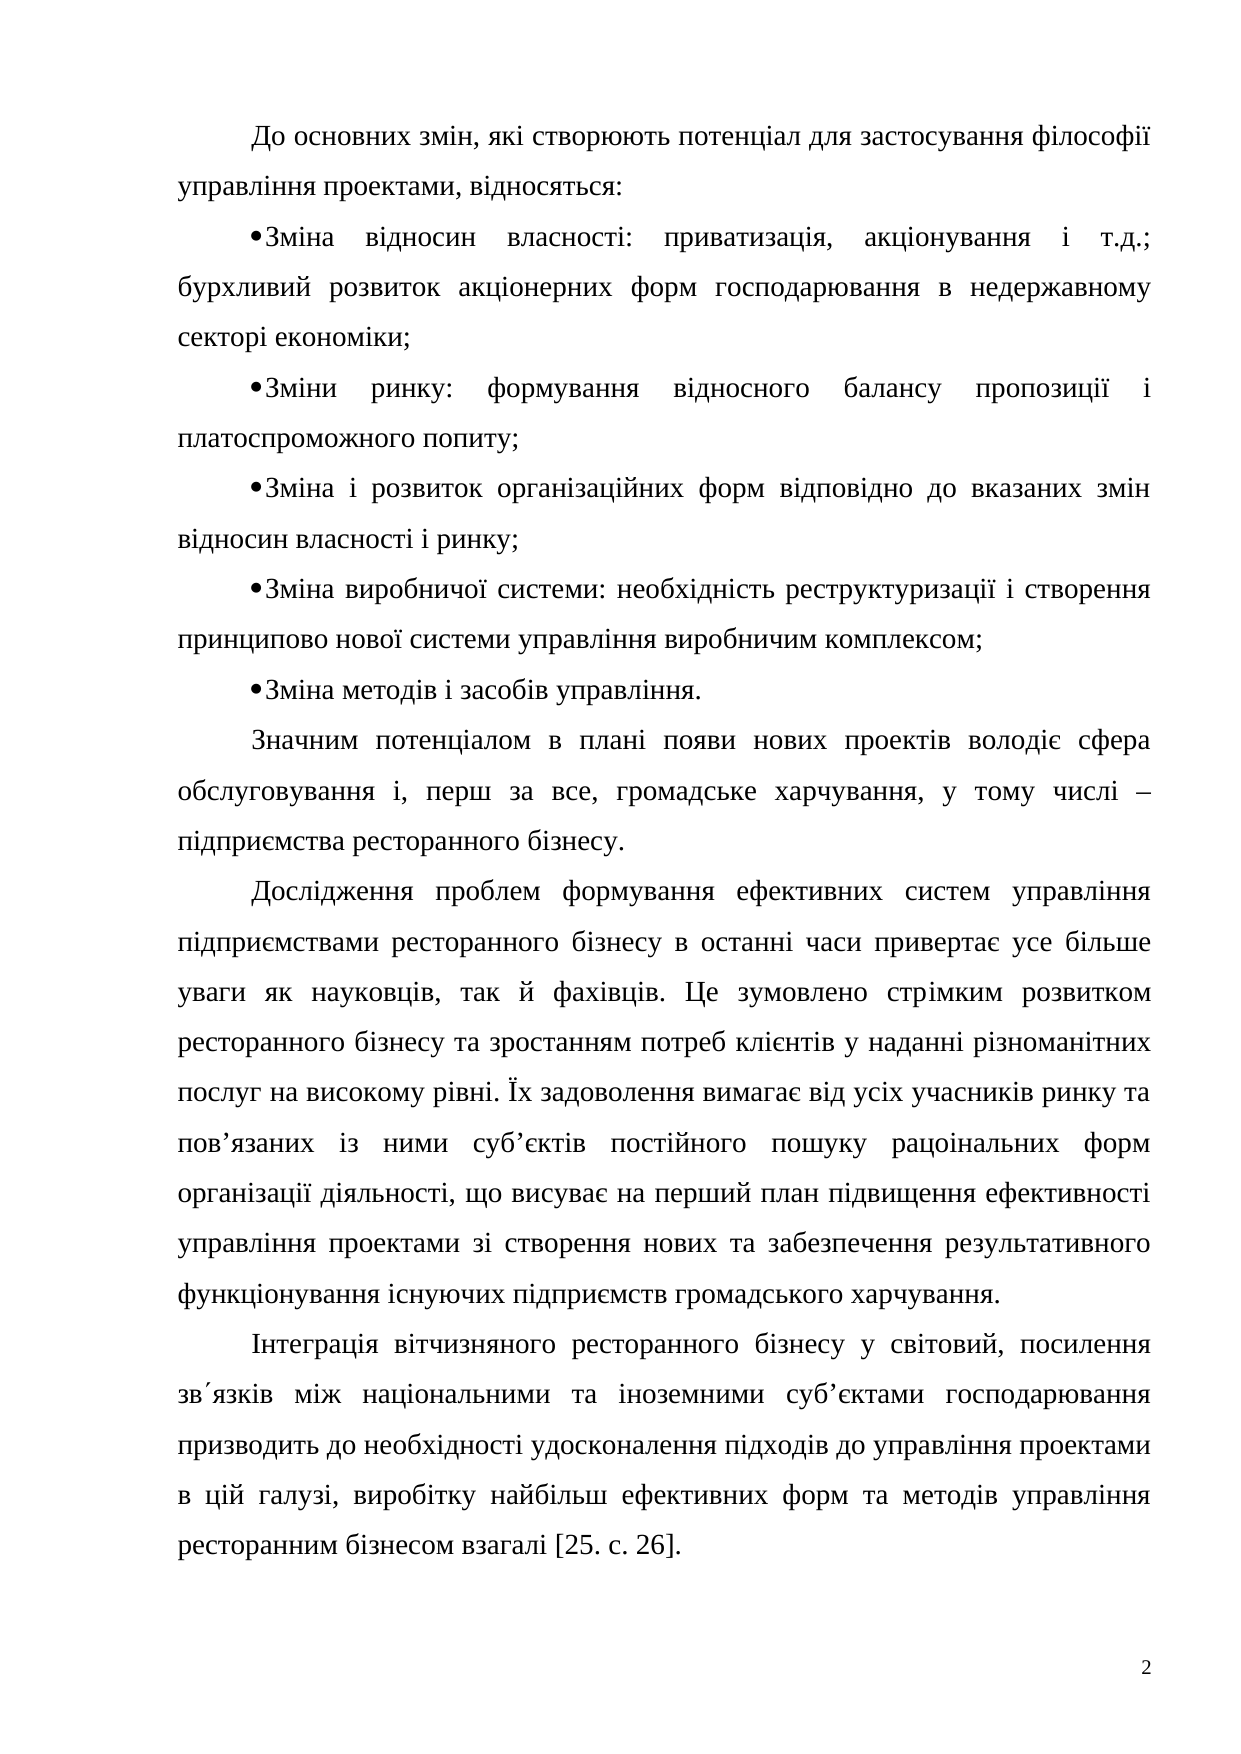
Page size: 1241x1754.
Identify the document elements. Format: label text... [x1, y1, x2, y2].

list Зміна виробничої системи: необхідність реструктуризації і створення принципово нової системи управління виробничим комплексом; [177, 571, 1152, 655]
list Зміна методів і засобів управління. [177, 672, 1152, 706]
text Інтеграція вітчизняного ресторанного бізнесу у світовий, посилення звязків між національними та іноземними суб’єктами господарювання призводить до необхідності удосконалення підходів до управління проектами в цій галузі, виробітку найбільш ефективних форм та методів управління ресторанним бізнесом взагалі [25. c. 26]. [177, 1326, 1152, 1561]
list Зміна і розвиток організаційних форм відповідно до вказаних змін відносин власності і ринку; [177, 471, 1152, 554]
text Дослідження проблем формування ефективних систем управління підприємствами ресторанного бізнесу в останні часи привертає усе більше уваги як науковців, так й фахівців. Це зумовлено стрімким розвитком ресторанного бізнесу та зростанням потреб клієнтів у наданні різноманітних послуг на високому рівні. Їх задоволення вимагає від усіх учасників ринку та пов’язаних із ними суб’єктів постійного пошуку рацоінальних форм організації діяльності, що висуває на перший план підвищення ефективності управління проектами зі створення нових та забезпечення результативного функціонування існуючих підприємств громадського харчування. [177, 873, 1152, 1309]
list Зміна відносин власності: приватизація, акціонування і т.д.; бурхливий розвиток акціонерних форм господарювання в недержавному секторі економіки; [177, 219, 1152, 353]
text До основних змін, які створюють потенціал для застосування філософії управління проектами, відносяться: [177, 118, 1152, 202]
text Значним потенціалом в плані появи нових проектів володіє сфера обслуговування і, перш за все, громадське харчування, у тому числі – підприємства ресторанного бізнесу. [177, 722, 1152, 857]
list Зміни ринку: формування відносного балансу пропозиції і платоспроможного попиту; [177, 370, 1152, 454]
